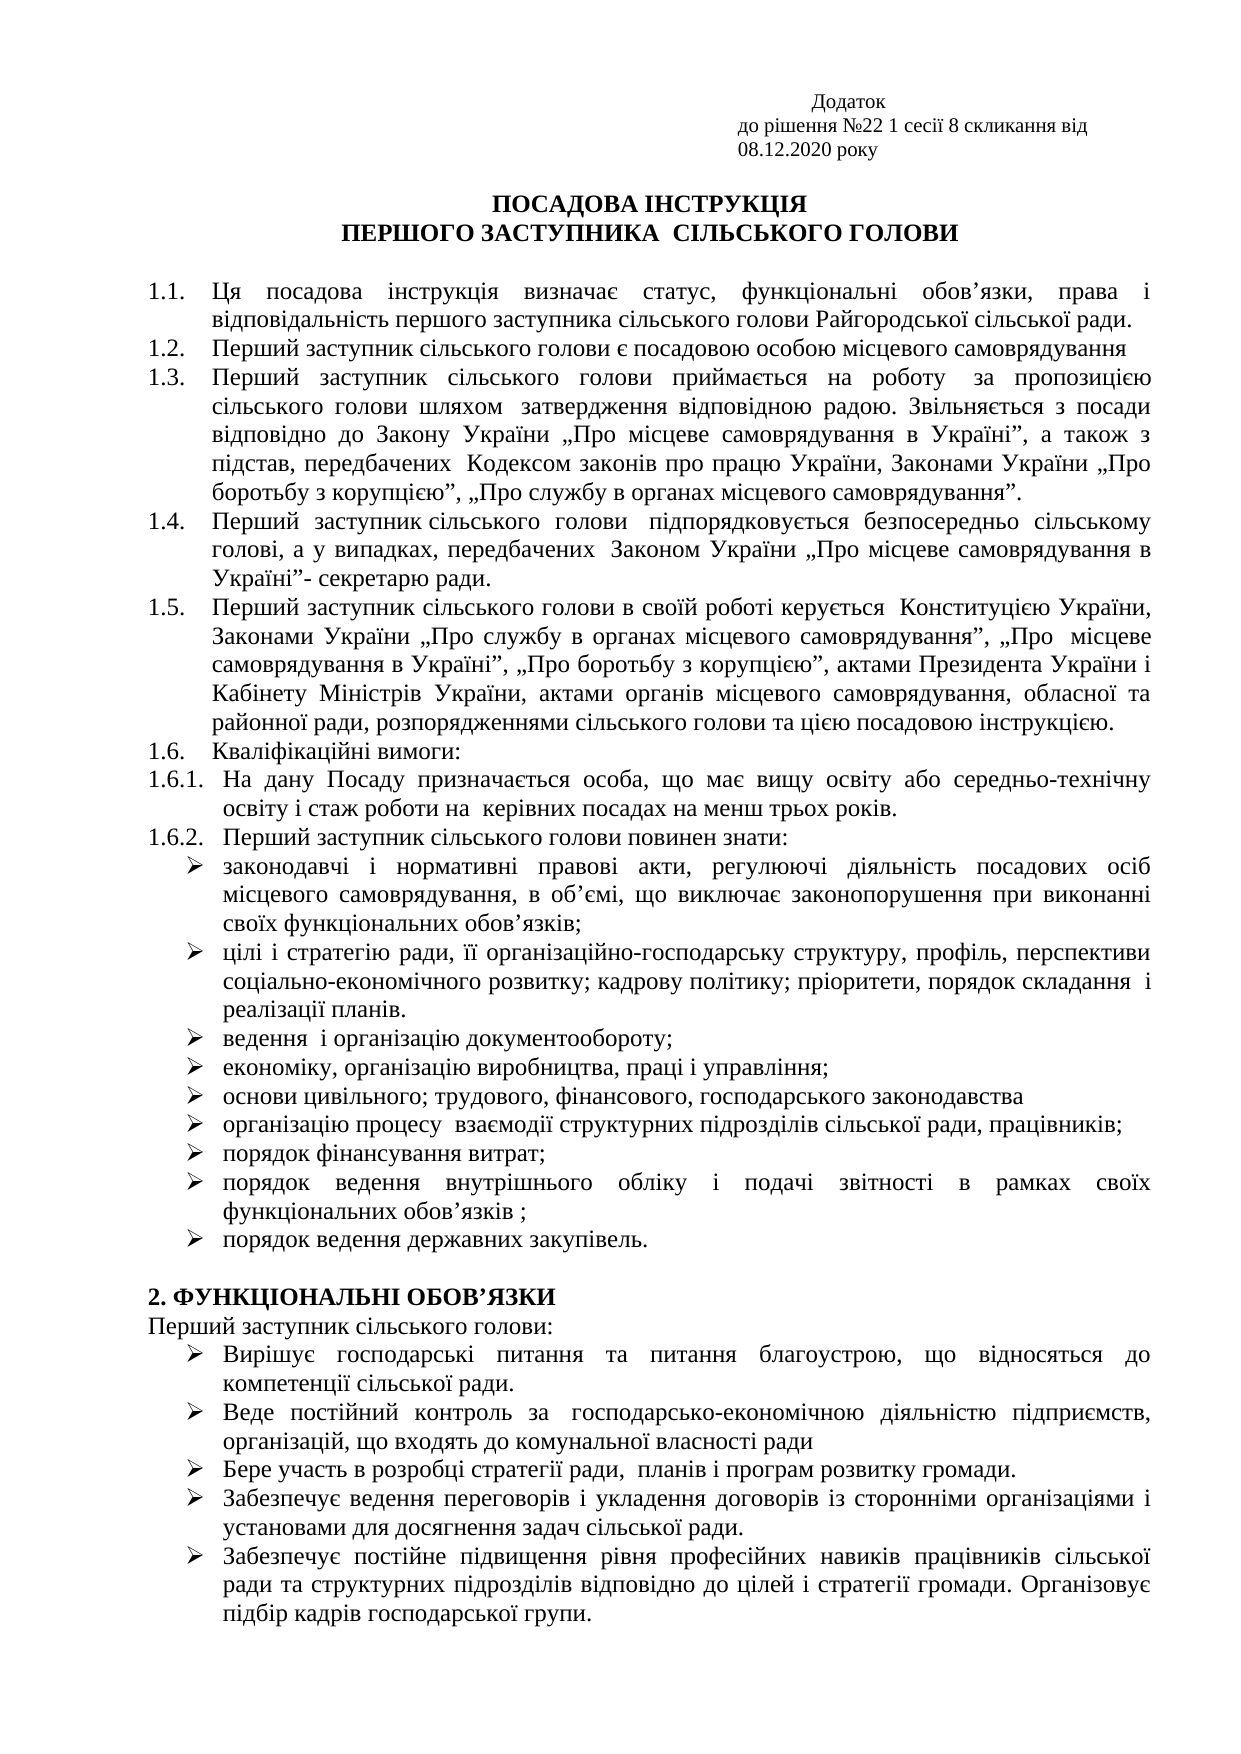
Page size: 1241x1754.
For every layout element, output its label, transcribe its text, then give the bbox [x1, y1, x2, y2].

list Перший заступник сільського голови в своїй роботі керується Конституцією України, Законами України „Про службу в органах місцевого самоврядування”, „Про місцеве самоврядування в Україні”, „Про боротьбу з корупцією”, актами Президента України і Кабінету Міністрів України, актами органів місцевого самоврядування, обласної та районної ради, розпорядженнями сільського голови та цією посадовою інструкцією. [148, 592, 1152, 736]
list економіку, організацію виробництва, праці і управління; [185, 1052, 1152, 1081]
list Кваліфікаційні вимоги: [148, 736, 1152, 764]
list Веде постійний контроль за господарсько-економічною діяльністю підприємств, організацій, що входять до комунальної власності ради [185, 1397, 1152, 1454]
list Забезпечує ведення переговорів і укладення договорів із сторонніми організаціями і установами для досягнення задач сільської ради. [185, 1483, 1152, 1541]
text Перший заступник сільського голови: [148, 1311, 1152, 1339]
list На дану Посаду призначається особа, що має вищу освіту або середньо-технічну освіту і стаж роботи на керівних посадах на менш трьох років. [148, 764, 1152, 822]
list Перший заступник сільського голови приймається на роботу за пропозицією сільського голови шляхом затвердження відповідною радою. Звільняється з посади відповідно до Закону України „Про місцеве самоврядування в Україні”, а також з підстав, передбачених Кодексом законів про працю України, Законами України „Про боротьбу з корупцією”, „Про службу в органах місцевого самоврядування”. [148, 362, 1152, 506]
text до рішення №22 1 сесії 8 скликання від 08.12.2020 року [738, 113, 1152, 161]
list цілі і стратегію ради, її організаційно-господарську структуру, профіль, перспективи соціально-економічного розвитку; кадрову політику; пріоритети, порядок складання і реалізації планів. [185, 937, 1152, 1023]
list Перший заступник сільського голови є посадовою особою місцевого самоврядування [148, 333, 1152, 362]
list порядок фінансування витрат; [185, 1138, 1152, 1167]
text Додаток [738, 88, 1152, 113]
list Забезпечує постійне підвищення рівня професійних навиків працівників сільської ради та структурних підрозділів відповідно до цілей і стратегії громади. Організовує підбір кадрів господарської групи. [185, 1541, 1152, 1627]
list Ця посадова інструкція визначає статус, функціональні обов’язки, права і відповідальність першого заступника сільського голови Райгородської сільської ради. [148, 276, 1152, 333]
list Перший заступник сільського голови повинен знати: [148, 822, 1152, 851]
text ПЕРШОГО ЗАСТУПНИКА СІЛЬСЬКОГО ГОЛОВИ [148, 218, 1152, 247]
list порядок ведення державних закупівель. [185, 1224, 1152, 1253]
list Перший заступник сільського голови підпорядковується безпосередньо сільському голові, а у випадках, передбачених Законом України „Про місцеве самоврядування в Україні”- секретарю ради. [148, 506, 1152, 592]
list ведення і організацію документообороту; [185, 1023, 1152, 1052]
list законодавчі і нормативні правові акти, регулюючі діяльність посадових осіб місцевого самоврядування, в об’ємі, що виключає законопорушення при виконанні своїх функціональних обов’язків; [185, 851, 1152, 937]
list Вирішує господарські питання та питання благоустрою, що відносяться до компетенції сільської ради. [185, 1339, 1152, 1397]
list Бере участь в розробці стратегії ради, планів і програм розвитку громади. [185, 1454, 1152, 1483]
list порядок ведення внутрішнього обліку і подачі звітності в рамках своїх функціональних обов’язків ; [185, 1167, 1152, 1224]
text 2. ФУНКЦІОНАЛЬНІ ОБОВ’ЯЗКИ [148, 1282, 1152, 1311]
list організацію процесу взаємодії структурних підрозділів сільської ради, працівників; [185, 1109, 1152, 1138]
text ПОСАДОВА ІНСТРУКЦІЯ [148, 189, 1152, 218]
list основи цивільного; трудового, фінансового, господарського законодавства [185, 1081, 1152, 1109]
